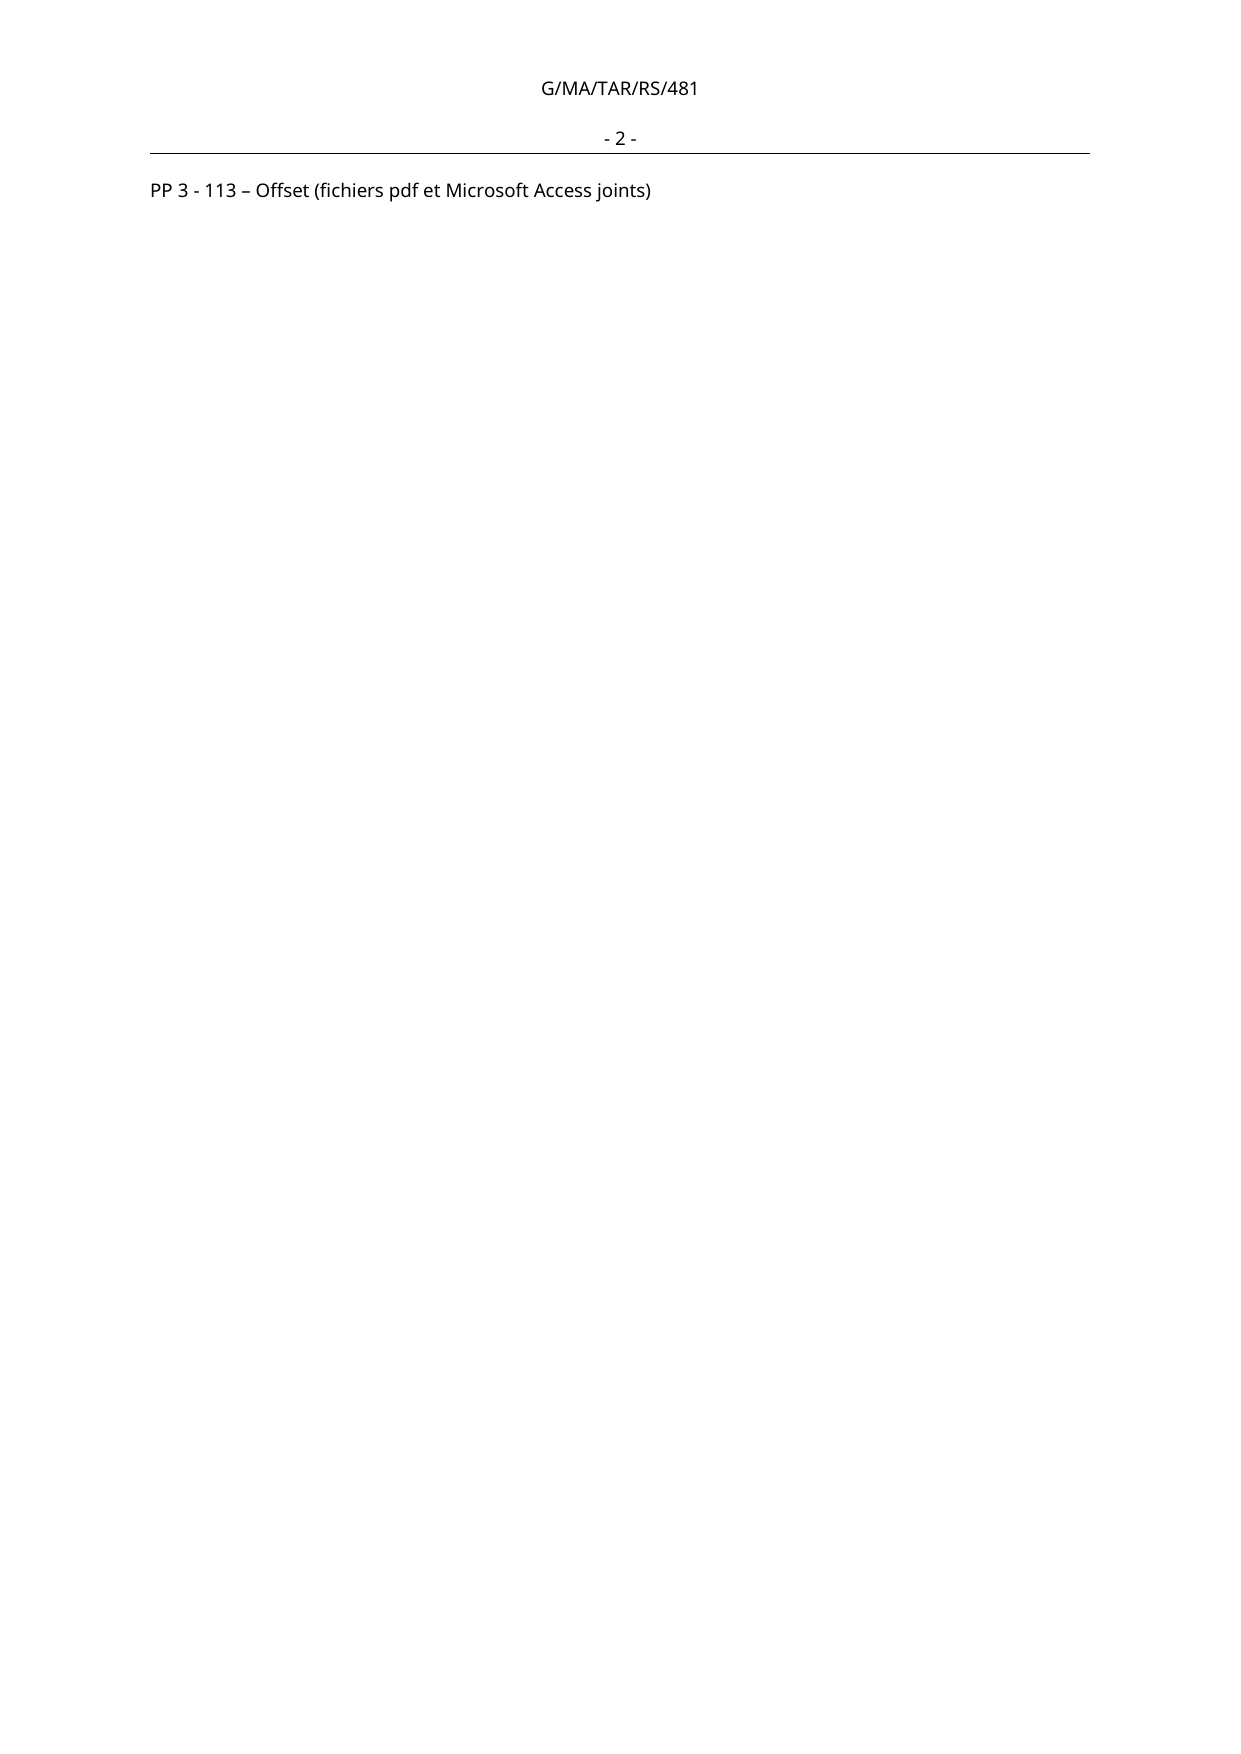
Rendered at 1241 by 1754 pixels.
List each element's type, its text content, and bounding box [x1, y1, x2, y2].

text PP 3 - 113 – Offset (fichiers pdf et Microsoft Access joints) [150, 177, 1090, 203]
